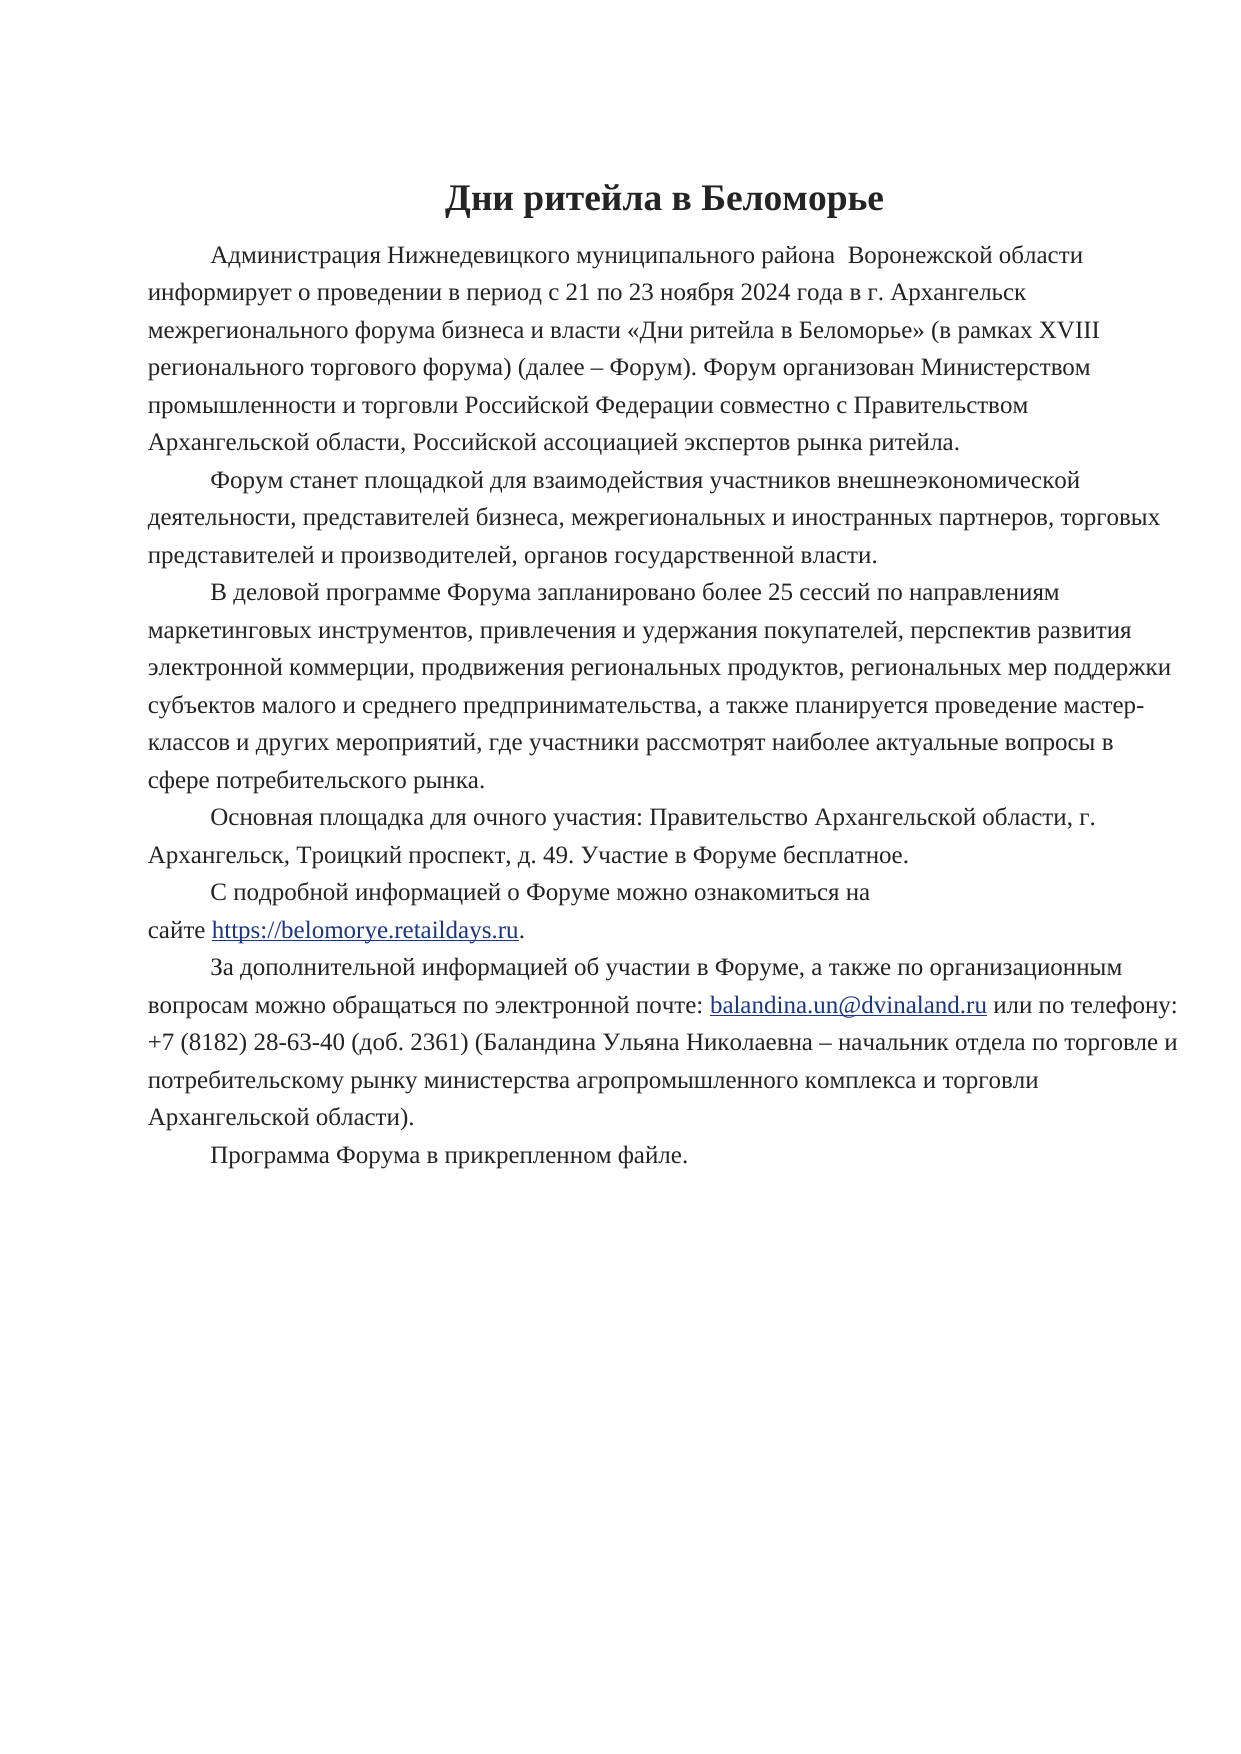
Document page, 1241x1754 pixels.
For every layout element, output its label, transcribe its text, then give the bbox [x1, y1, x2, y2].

text Администрация Нижнедевицкого муниципального района Воронежской области информирует о проведении в период с 21 по 23 ноября 2024 года в г. Архангельск межрегионального форума бизнеса и власти «Дни ритейла в Беломорье» (в рамках XVIII регионального торгового форума) (далее – Форум). Форум организован Министерством промышленности и торговли Российской Федерации совместно с Правительством Архангельской области, Российской ассоциацией экспертов рынка ритейла. Форум станет площадкой для взаимодействия участников внешнеэкономической деятельности, представителей бизнеса, межрегиональных и иностранных партнеров, торговых представителей и производителей, органов государственной власти. В деловой программе Форума запланировано более 25 сессий по направлениям маркетинговых инструментов, привлечения и удержания покупателей, перспектив развития электронной коммерции, продвижения региональных продуктов, региональных мер поддержки субъектов малого и среднего предпринимательства, а также планируется проведение мастер-классов и других мероприятий, где участники рассмотрят наиболее актуальные вопросы в сфере потребительского рынка. Основная площадка для очного участия: Правительство Архангельской области, г. Архангельск, Троицкий проспект, д. 49. Участие в Форуме бесплатное. С подробной информацией о Форуме можно ознакомиться на сайте https://belomorye.retaildays.ru. За дополнительной информацией об участии в Форуме, а также по организационным вопросам можно обращаться по электронной почте: balandina.un@dvinaland.ru или по телефону: +7 (8182) 28-63-40 (доб. 2361) (Баландина Ульяна Николаевна – начальник отдела по торговле и потребительскому рынку министерства агропромышленного комплекса и торговли Архангельской области). Программа Форума в прикрепленном файле. [148, 231, 1181, 1169]
subtitle Дни ритейла в Беломорье [148, 176, 1181, 219]
